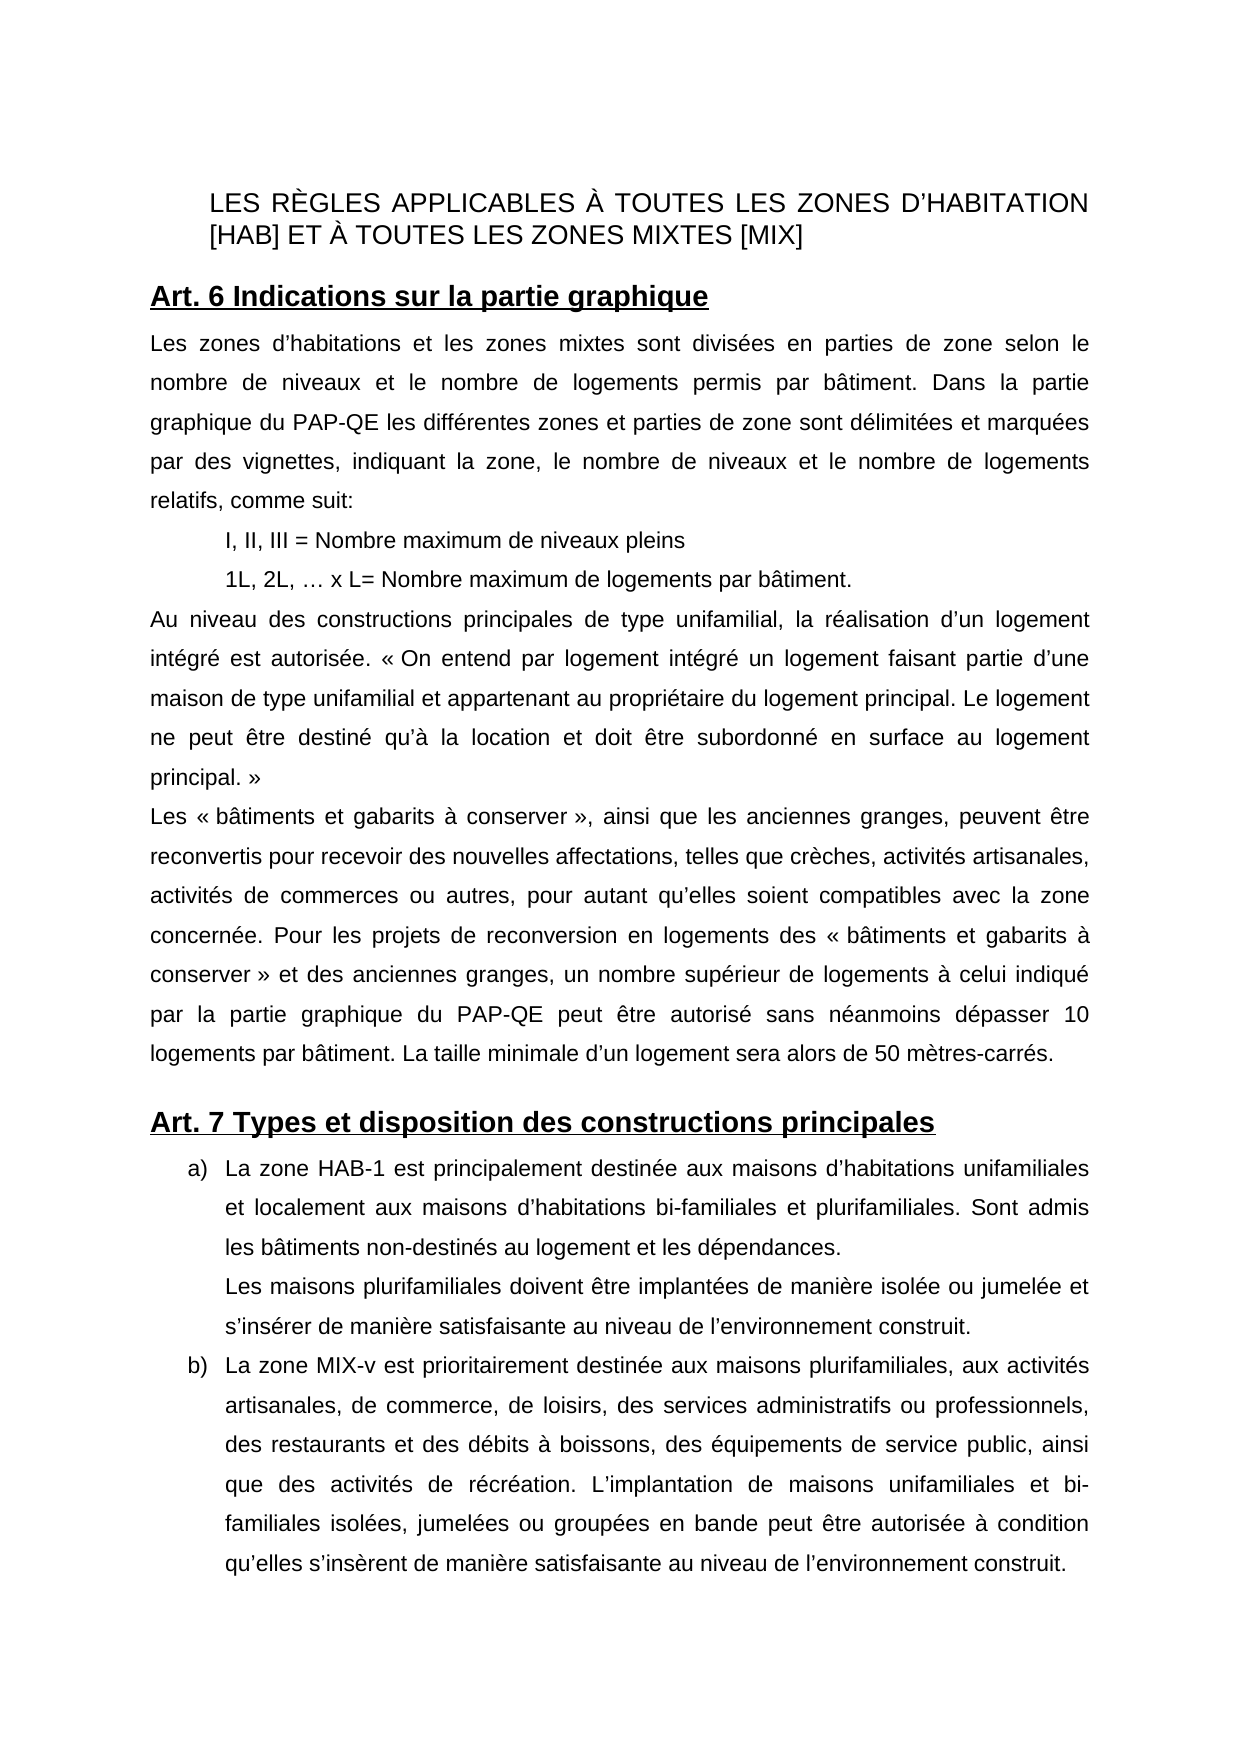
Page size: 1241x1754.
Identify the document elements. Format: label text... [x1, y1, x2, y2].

subtitle Art. 6 Indications sur la partie graphique [150, 279, 1090, 313]
text Au niveau des constructions principales de type unifamilial, la réalisation d’un logement intégré est autorisée. « On entend par logement intégré un logement faisant partie d’une maison de type unifamilial et appartenant au propriétaire du logement principal. Le logement ne peut être destiné qu’à la location et doit être subordonné en surface au logement principal. » [150, 606, 1090, 790]
text 1L, 2L, … x L= Nombre maximum de logements par bâtiment. [225, 566, 1090, 593]
text I, II, III = Nombre maximum de niveaux pleins [225, 527, 1090, 553]
subtitle Art. 7 Types et disposition des constructions principales [150, 1104, 1090, 1138]
list La zone HAB-1 est principalement destinée aux maisons d’habitations unifamiliales et localement aux maisons d’habitations bi-familiales et plurifamiliales. Sont admis les bâtiments non-destinés au logement et les dépendances. [187, 1155, 1090, 1260]
text Les maisons plurifamiliales doivent être implantées de manière isolée ou jumelée et s’insérer de manière satisfaisante au niveau de l’environnement construit. [225, 1273, 1090, 1339]
list La zone MIX-v est prioritairement destinée aux maisons plurifamiliales, aux activités artisanales, de commerce, de loisirs, des services administratifs ou professionnels, des restaurants et des débits à boissons, des équipements de service public, ainsi que des activités de récréation. L’implantation de maisons unifamiliales et bi-familiales isolées, jumelées ou groupées en bande peut être autorisée à condition qu’elles s’insèrent de manière satisfaisante au niveau de l’environnement construit. [187, 1352, 1090, 1576]
text Les « bâtiments et gabarits à conserver », ainsi que les anciennes granges, peuvent être reconvertis pour recevoir des nouvelles affectations, telles que crèches, activités artisanales, activités de commerces ou autres, pour autant qu’elles soient compatibles avec la zone concernée. Pour les projets de reconversion en logements des « bâtiments et gabarits à conserver » et des anciennes granges, un nombre supérieur de logements à celui indiqué par la partie graphique du PAP-QE peut être autorisé sans néanmoins dépasser 10 logements par bâtiment. La taille minimale d’un logement sera alors de 50 mètres-carrés. [150, 803, 1090, 1066]
title Les règles applicables à toutes les zones d’habitation [HAB] et à toutes les zones mixtes [MIX] [209, 187, 1090, 250]
text Les zones d’habitations et les zones mixtes sont divisées en parties de zone selon le nombre de niveaux et le nombre de logements permis par bâtiment. Dans la partie graphique du PAP-QE les différentes zones et parties de zone sont délimitées et marquées par des vignettes, indiquant la zone, le nombre de niveaux et le nombre de logements relatifs, comme suit: [150, 329, 1090, 514]
